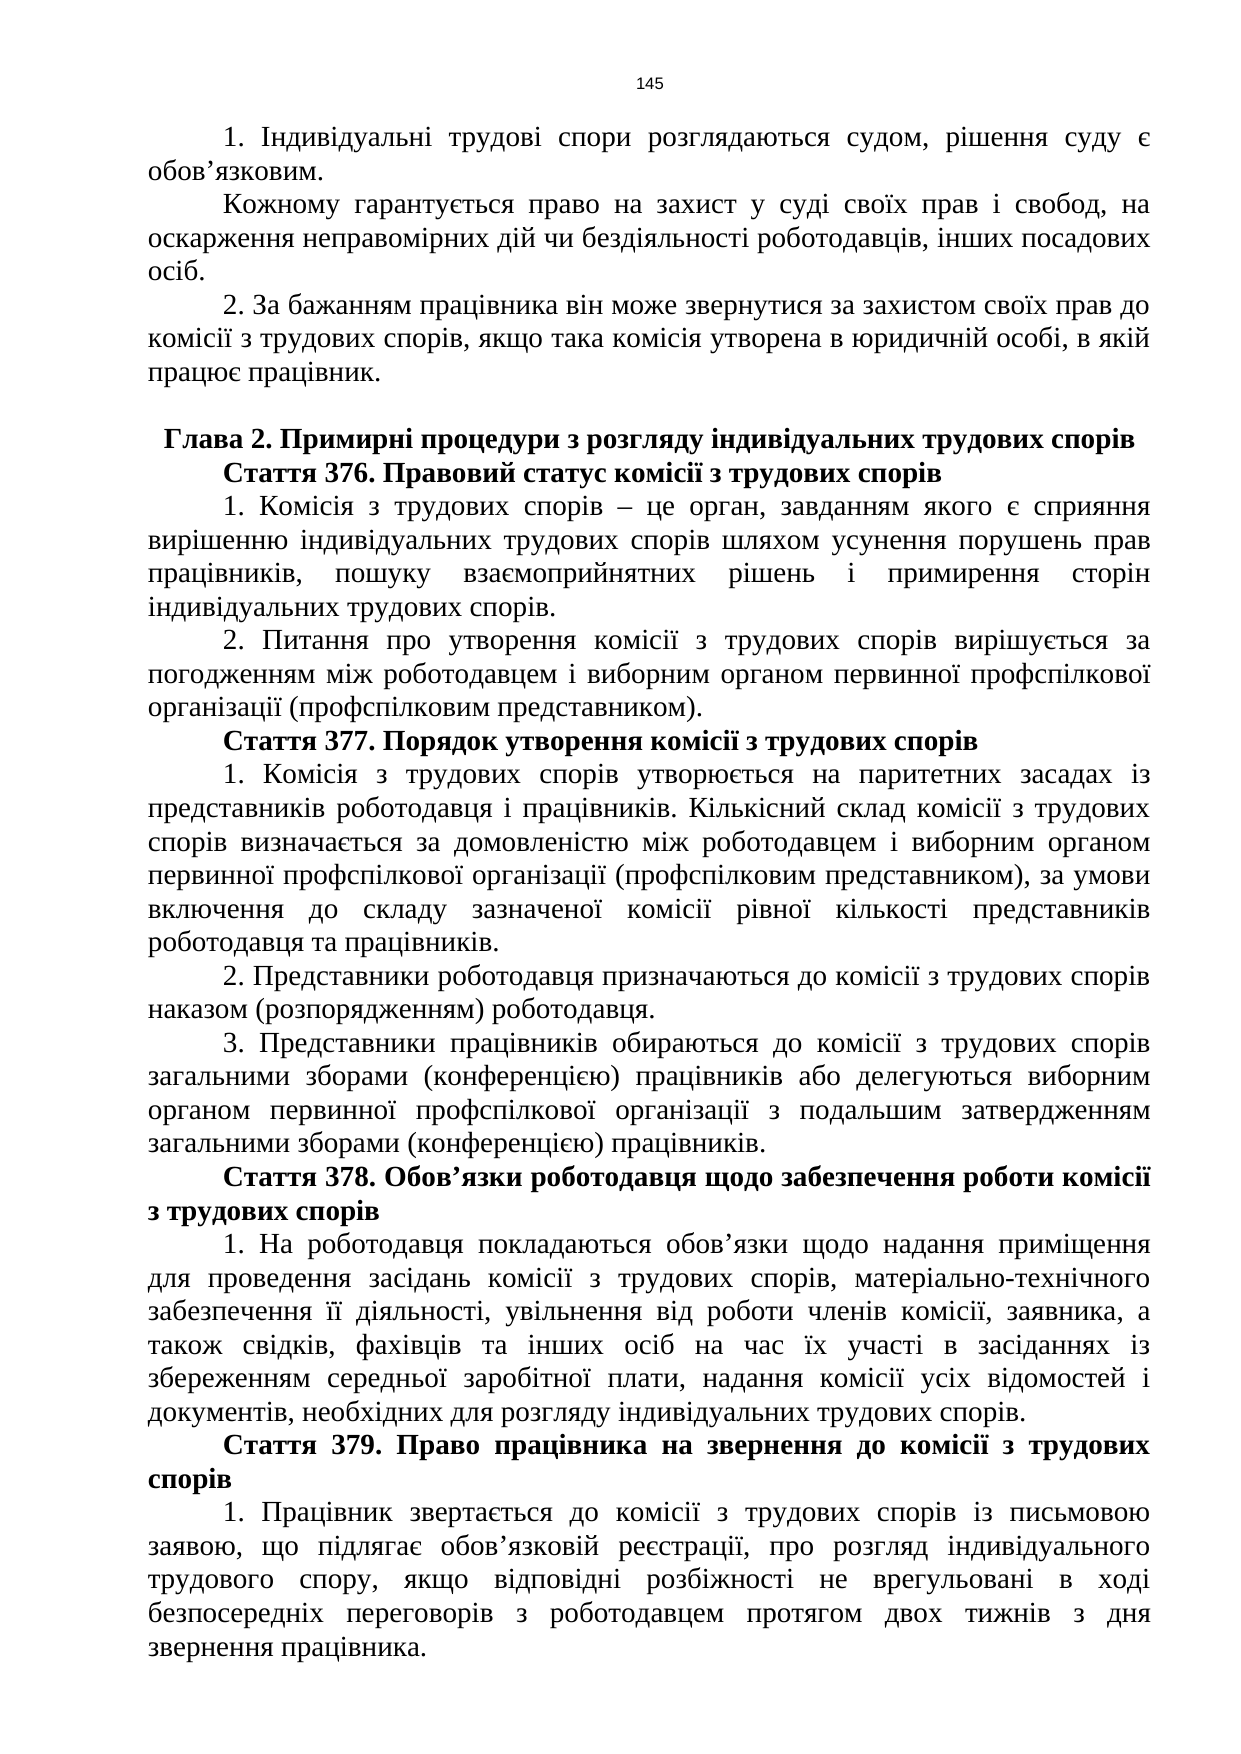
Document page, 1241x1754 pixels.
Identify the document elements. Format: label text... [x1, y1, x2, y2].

text Стаття 378. Обов’язки роботодавця щодо забезпечення роботи комісії з трудових спорів [148, 1159, 1152, 1226]
text Кожному гарантується право на захист у суді своїх прав і свобод, на оскарження неправомірних дій чи бездіяльності роботодавців, інших посадових осіб. [148, 186, 1152, 287]
text 1. Комісія з трудових спорів утворюється на паритетних засадах із представників роботодавця і працівників. Кількісний склад комісії з трудових спорів визначається за домовленістю між роботодавцем і виборним органом первинної профспілкової організації (профспілковим представником), за умови включення до складу зазначеної комісії рівної кількості представників роботодавця та працівників. [148, 757, 1152, 958]
text Стаття 377. Порядок утворення комісії з трудових спорів [148, 723, 1152, 757]
text 2. Представники роботодавця призначаються до комісії з трудових спорів наказом (розпорядженням) роботодавця. [148, 958, 1152, 1025]
text 1. Комісія з трудових спорів – це орган, завданням якого є сприяння вирішенню індивідуальних трудових спорів шляхом усунення порушень прав працівників, пошуку взаємоприйнятних рішень і примирення сторін індивідуальних трудових спорів. [148, 488, 1152, 622]
text 2. Питання про утворення комісії з трудових спорів вирішується за погодженням між роботодавцем і виборним органом первинної профспілкової організації (профспілковим представником). [148, 622, 1152, 723]
text 2. За бажанням працівника він може звернутися за захистом своїх прав до комісії з трудових спорів, якщо така комісія утворена в юридичній особі, в якій працює працівник. [148, 287, 1152, 388]
text Стаття 376. Правовий статус комісії з трудових спорів [148, 455, 1152, 488]
text 1. Індивідуальні трудові спори розглядаються судом, рішення суду є обов’язковим. [148, 119, 1152, 186]
text Стаття 379. Право працівника на звернення до комісії з трудових спорів [148, 1427, 1152, 1494]
text Глава 2. Примирні процедури з розгляду індивідуальних трудових спорів [148, 421, 1152, 455]
text 1. Працівник звертається до комісії з трудових спорів із письмовою заявою, що підлягає обов’язковій реєстрації, про розгляд індивідуального трудового спору, якщо відповідні розбіжності не врегульовані в ході безпосередніх переговорів з роботодавцем протягом двох тижнів з дня звернення працівника. [148, 1494, 1152, 1662]
text 3. Представники працівників обираються до комісії з трудових спорів загальними зборами (конференцією) працівників або делегуються виборним органом первинної профспілкової організації з подальшим затвердженням загальними зборами (конференцією) працівників. [148, 1025, 1152, 1159]
text 1. На роботодавця покладаються обов’язки щодо надання приміщення для проведення засідань комісії з трудових спорів, матеріально-технічного забезпечення її діяльності, увільнення від роботи членів комісії, заявника, а також свідків, фахівців та інших осіб на час їх участі в засіданнях із збереженням середньої заробітної плати, надання комісії усіх відомостей і документів, необхідних для розгляду індивідуальних трудових спорів. [148, 1226, 1152, 1427]
